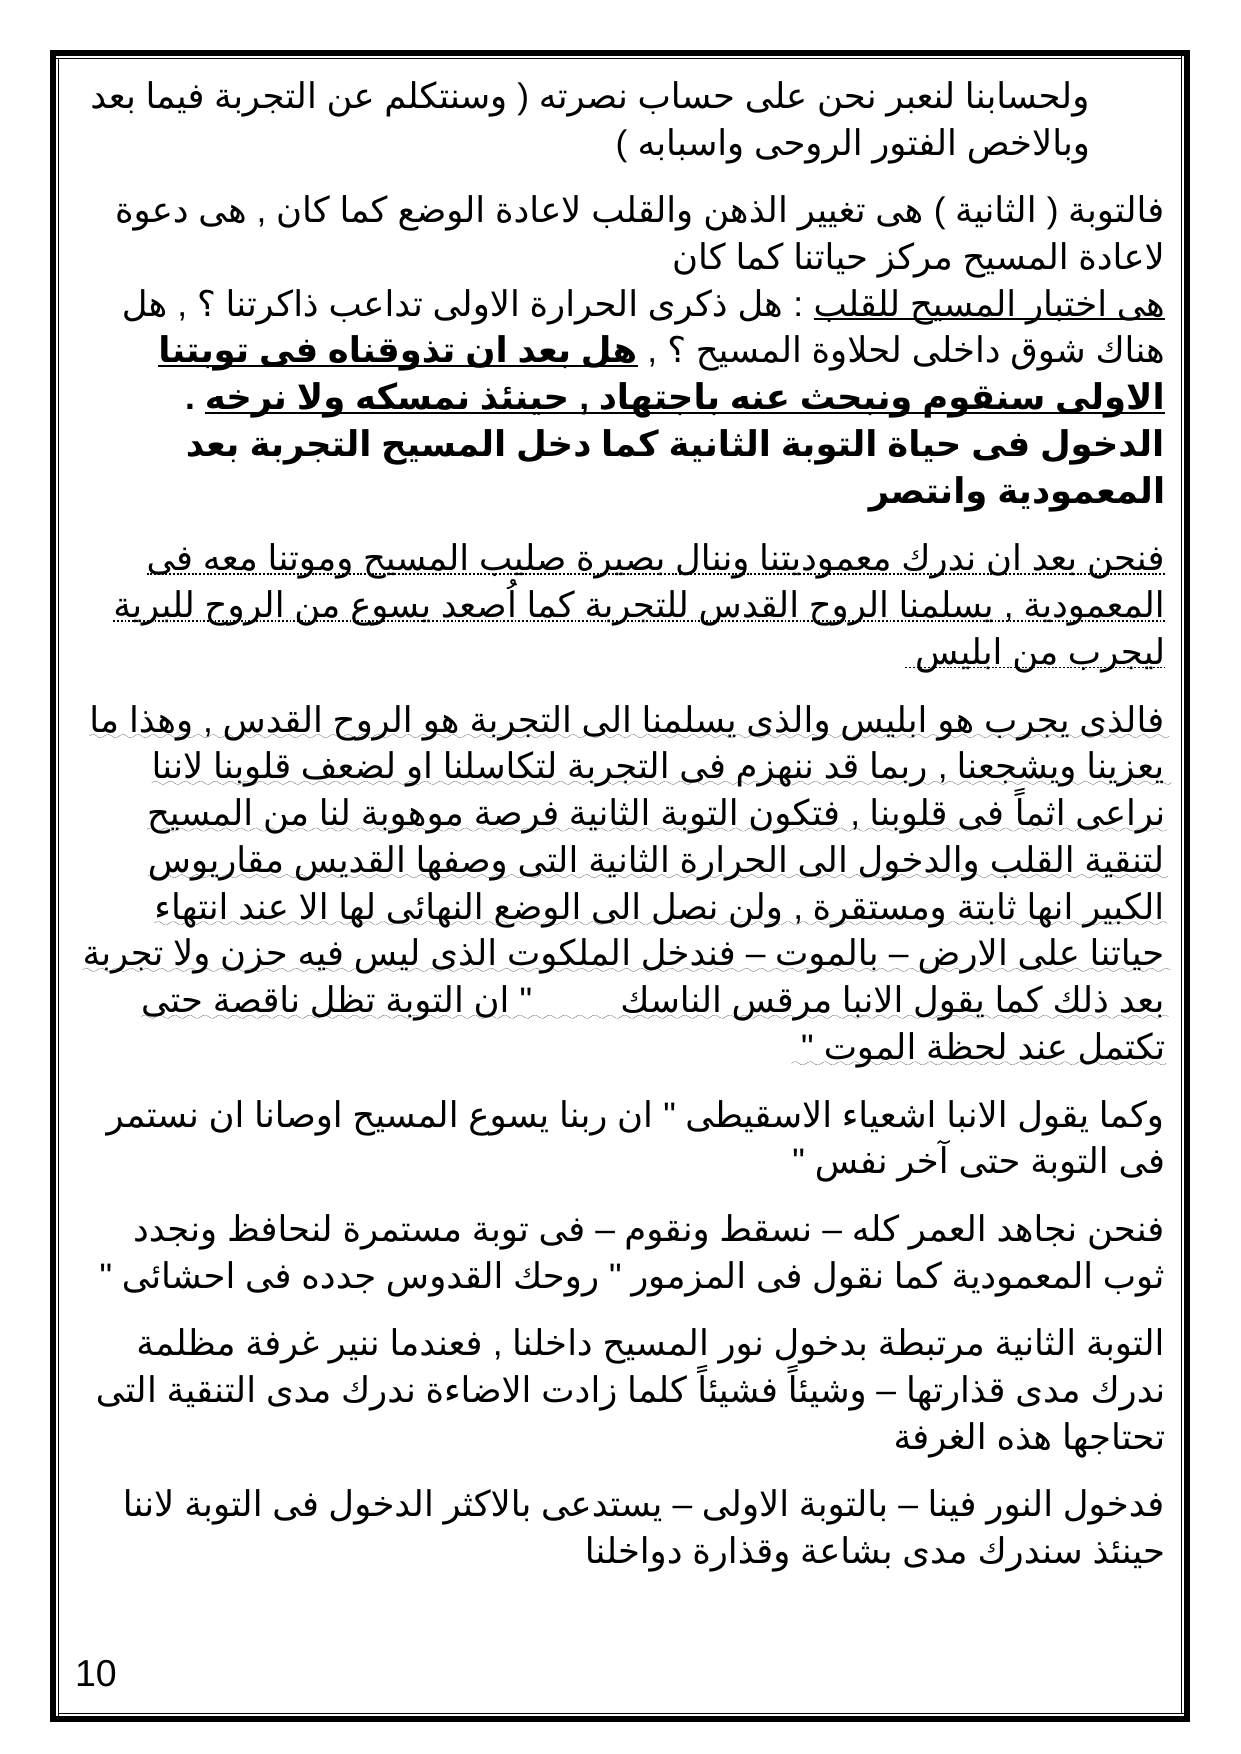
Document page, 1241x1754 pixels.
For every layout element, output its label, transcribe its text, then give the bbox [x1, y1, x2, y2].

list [75, 75, 1128, 162]
text فنحن بعد ان ندرك معموديتنا وننال بصيرة صليب المسيح وموتنا معه فى المعمودية , يسلمنا الروح القدس للتجربة كما اُصعد يسوع من الروح للبرية ليجرب من ابليس [75, 538, 1165, 672]
text وكما يقول الانبا اشعياء الاسقيطى " ان ربنا يسوع المسيح اوصانا ان نستمر فى التوبة حتى آخر نفس " [75, 1094, 1165, 1181]
text فدخول النور فينا – بالتوبة الاولى – يستدعى بالاكثر الدخول فى التوبة لاننا حينئذ سندرك مدى بشاعة وقذارة دواخلنا [75, 1484, 1165, 1571]
text فالذى يجرب هو ابليس والذى يسلمنا الى التجربة هو الروح القدس , وهذا ما يعزينا ويشجعنا , ربما قد ننهزم فى التجربة لتكاسلنا او لضعف قلوبنا لاننا نراعى اثماً فى قلوبنا , فتكون التوبة الثانية فرصة موهوبة لنا من المسيح لتنقية القلب والدخول الى الحرارة الثانية التى وصفها القديس مقاريوس الكبير انها ثابتة ومستقرة , ولن نصل الى الوضع النهائى لها الا عند انتهاء حياتنا على الارض – بالموت – فندخل الملكوت الذى ليس فيه حزن ولا تجربة بعد ذلك كما يقول الانبا مرقس الناسك " ان التوبة تظل ناقصة حتى تكتمل عند لحظة الموت " [75, 699, 1165, 1067]
text الدخول فى حياة التوبة الثانية كما دخل المسيح التجربة بعد المعمودية وانتصر [75, 423, 1165, 511]
text هى اختبار المسيح للقلب : هل ذكرى الحرارة الاولى تداعب ذاكرتنا ؟ , هل هناك شوق داخلى لحلاوة المسيح ؟ , هل بعد ان تذوقناه فى توبتنا الاولى سنقوم ونبحث عنه باجتهاد , حينئذ نمسكه ولا نرخه . [75, 283, 1165, 417]
text التوبة الثانية مرتبطة بدخول نور المسيح داخلنا , فعندما ننير غرفة مظلمة ندرك مدى قذارتها – وشيئاً فشيئاً كلما زادت الاضاءة ندرك مدى التنقية التى تحتاجها هذه الغرفة [75, 1322, 1165, 1457]
text فالتوبة ( الثانية ) هى تغيير الذهن والقلب لاعادة الوضع كما كان , هى دعوة لاعادة المسيح مركز حياتنا كما كان [75, 189, 1165, 277]
text فنحن نجاهد العمر كله – نسقط ونقوم – فى توبة مستمرة لنحافظ ونجدد ثوب المعمودية كما نقول فى المزمور " روحك القدوس جدده فى احشائى " [75, 1208, 1165, 1296]
